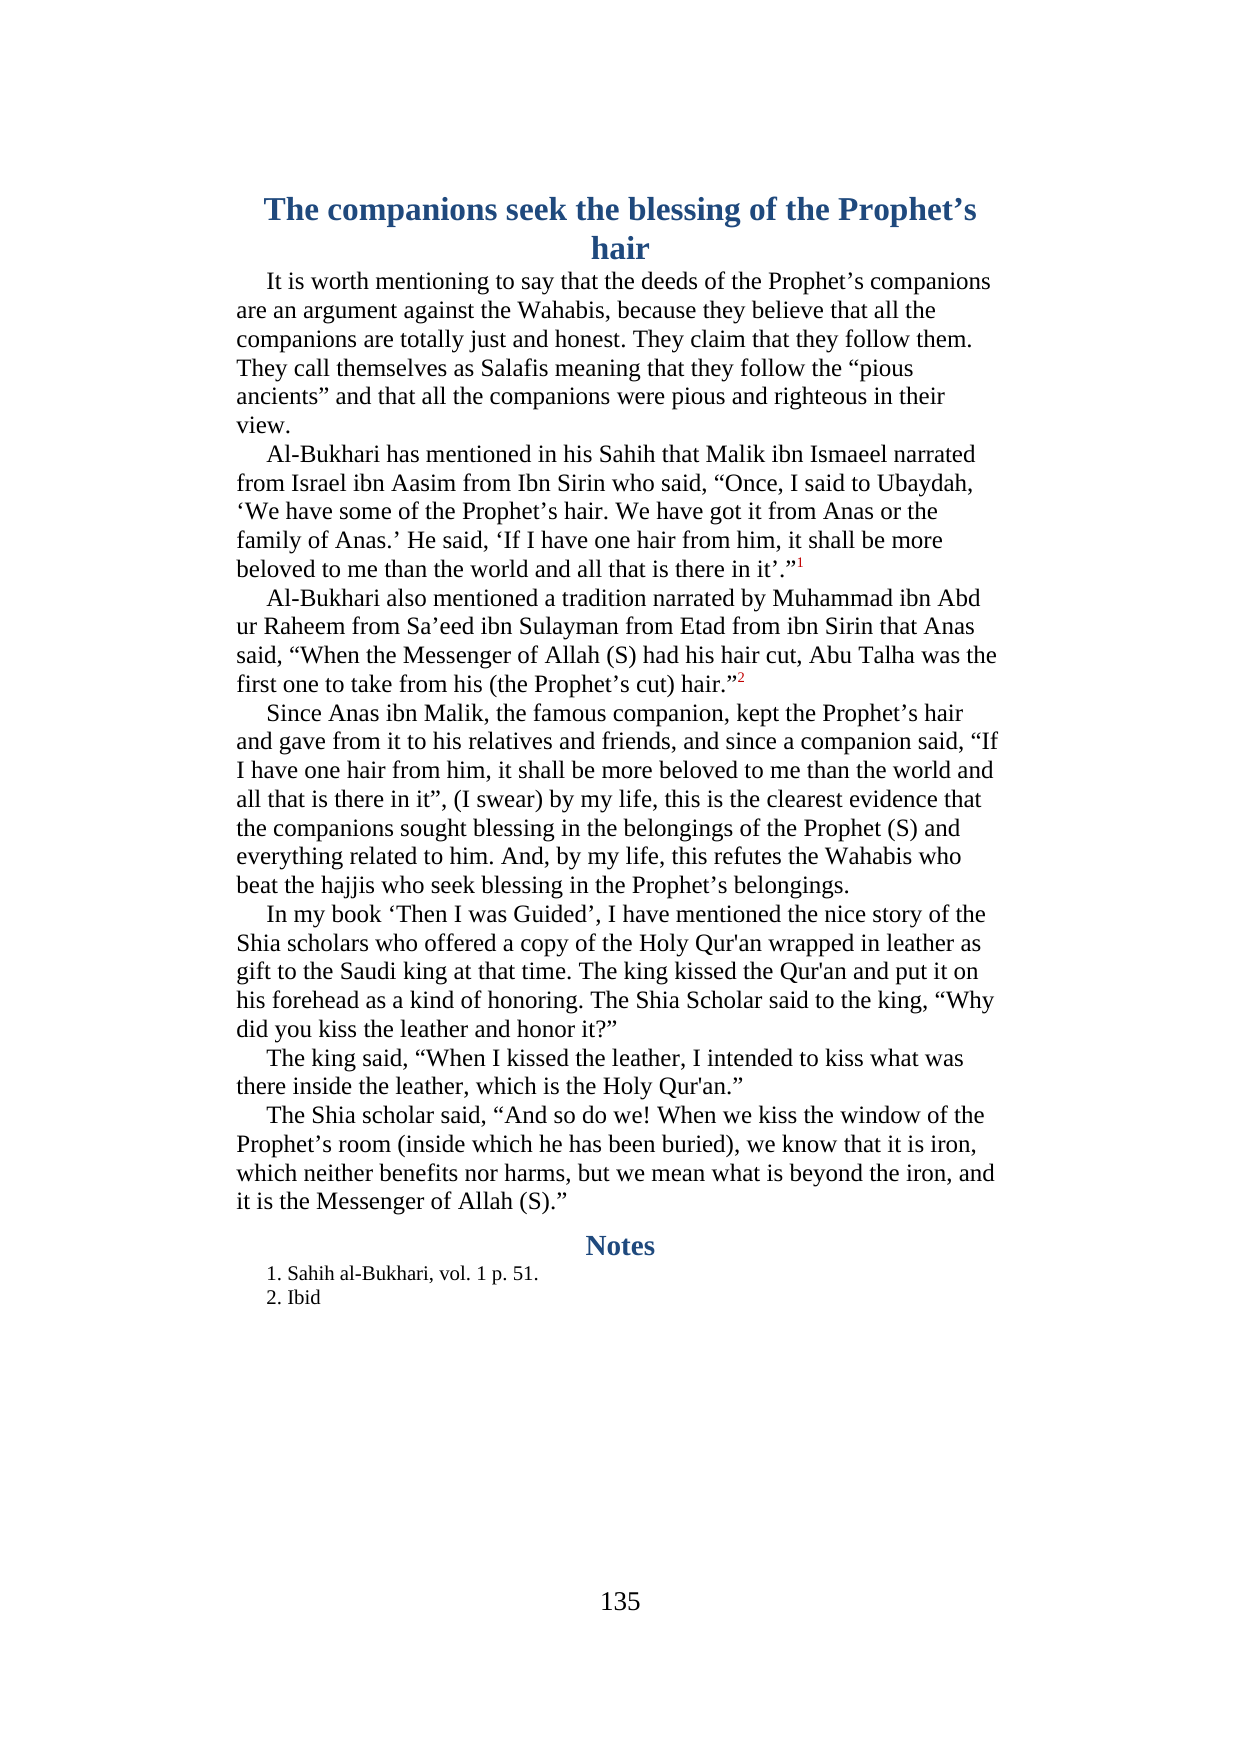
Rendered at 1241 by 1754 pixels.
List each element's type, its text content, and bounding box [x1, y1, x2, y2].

text The Shia scholar said, “And so do we! When we kiss the window of the Prophet’s room (inside which he has been buried), we know that it is iron, which neither benefits nor harms, but we mean what is beyond the iron, and it is the Messenger of Allah (S).” [236, 1100, 1004, 1215]
text 1. Sahih al-Bukhari, vol. 1 p. 51. [236, 1261, 1004, 1285]
text Since Anas ibn Malik, the famous companion, kept the Prophet’s hair and gave from it to his relatives and friends, and since a companion said, “If I have one hair from him, it shall be more beloved to me than the world and all that is there in it”, (I swear) by my life, this is the clearest evidence that the companions sought blessing in the belongings of the Prophet (S) and everything related to him. And, by my life, this refutes the Wahabis who beat the hajjis who seek blessing in the Prophet’s belongings. [236, 698, 1004, 899]
text 2. Ibid [236, 1285, 1004, 1309]
text In my book ‘Then I was Guided’, I have mentioned the nice story of the Shia scholars who offered a copy of the Holy Qur'an wrapped in leather as gift to the Saudi king at that time. The king kissed the Qur'an and put it on his forehead as a kind of honoring. The Shia Scholar said to the king, “Why did you kiss the leather and honor it?” [236, 899, 1004, 1043]
text The king said, “When I kissed the leather, I intended to kiss what was there inside the leather, which is the Holy Qur'an.” [236, 1043, 1004, 1100]
text Al-Bukhari also mentioned a tradition narrated by Muhammad ibn Abd ur Raheem from Sa’eed ibn Sulayman from Etad from ibn Sirin that Anas said, “When the Messenger of Allah (S) had his hair cut, Abu Talha was the first one to take from his (the Prophet’s cut) hair.”2 [236, 583, 1004, 698]
text Al-Bukhari has mentioned in his Sahih that Malik ibn Ismaeel narrated from Israel ibn Aasim from Ibn Sirin who said, “Once, I said to Ubaydah, ‘We have some of the Prophet’s hair. We have got it from Anas or the family of Anas.’ He said, ‘If I have one hair from him, it shall be more beloved to me than the world and all that is there in it’.”1 [236, 439, 1004, 583]
subtitle The companions seek the blessing of the Prophet’s hair [236, 190, 1004, 266]
subtitle Notes [236, 1228, 1004, 1261]
text It is worth mentioning to say that the deeds of the Prophet’s companions are an argument against the Wahabis, because they believe that all the companions are totally just and honest. They claim that they follow them. They call themselves as Salafis meaning that they follow the “pious ancients” and that all the companions were pious and righteous in their view. [236, 266, 1004, 439]
